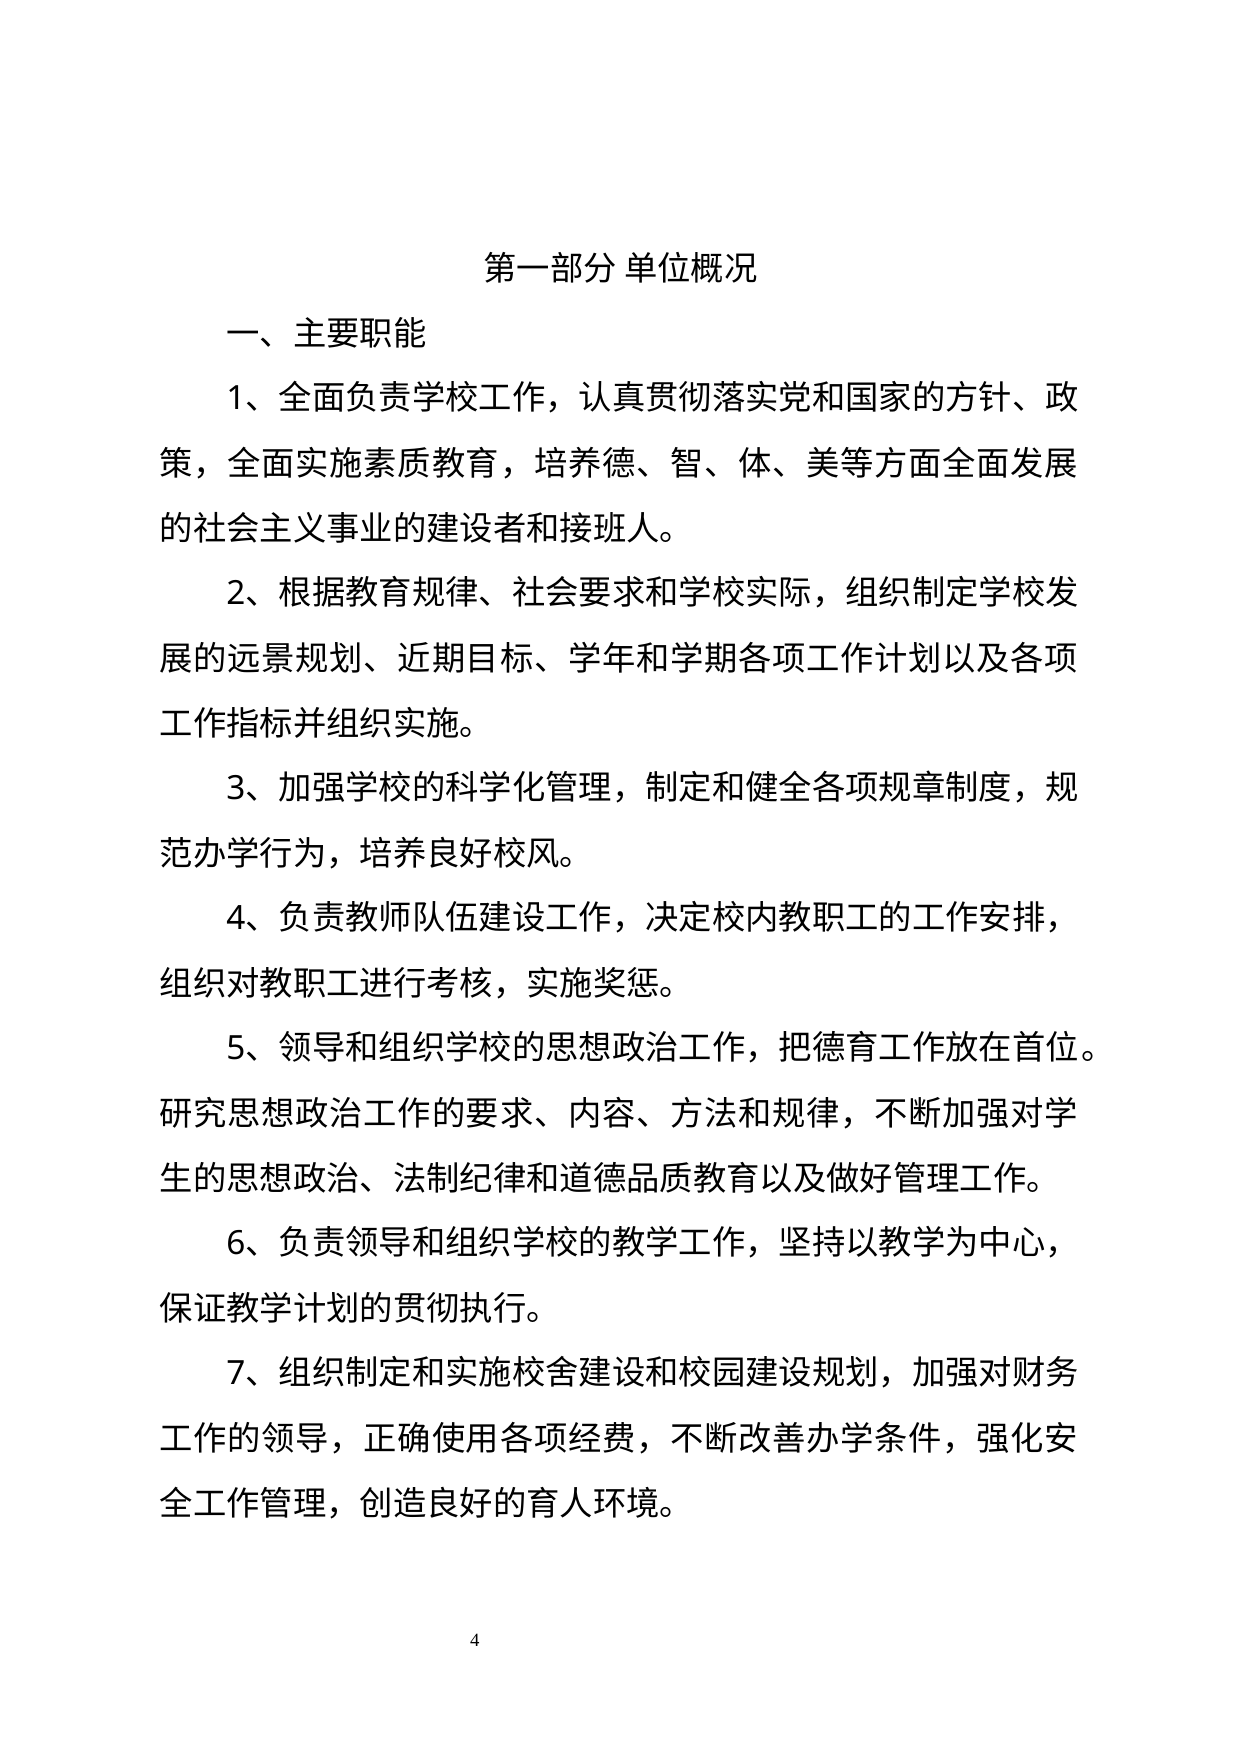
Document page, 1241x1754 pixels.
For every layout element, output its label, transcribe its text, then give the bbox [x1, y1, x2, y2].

text 7、组织制定和实施校舍建设和校园建设规划，加强对财务工作的领导，正确使用各项经费，不断改善办学条件，强化安全工作管理，创造良好的育人环境。 [159, 1338, 1081, 1533]
text 6、负责领导和组织学校的教学工作，坚持以教学为中心，保证教学计划的贯彻执行。 [159, 1208, 1081, 1338]
text 5、领导和组织学校的思想政治工作，把德育工作放在首位。研究思想政治工作的要求、内容、方法和规律，不断加强对学生的思想政治、法制纪律和道德品质教育以及做好管理工作。 [159, 1013, 1081, 1208]
text 一、主要职能 [159, 298, 1081, 363]
text 1、全面负责学校工作，认真贯彻落实党和国家的方针、政策，全面实施素质教育，培养德、智、体、美等方面全面发展的社会主义事业的建设者和接班人。 [159, 363, 1081, 558]
text 4、负责教师队伍建设工作，决定校内教职工的工作安排，组织对教职工进行考核，实施奖惩。 [159, 883, 1081, 1013]
text 2、根据教育规律、社会要求和学校实际，组织制定学校发展的远景规划、近期目标、学年和学期各项工作计划以及各项工作指标并组织实施。 [159, 558, 1081, 753]
text 第一部分 单位概况 [159, 233, 1081, 298]
text 3、加强学校的科学化管理，制定和健全各项规章制度，规范办学行为，培养良好校风。 [159, 753, 1081, 883]
